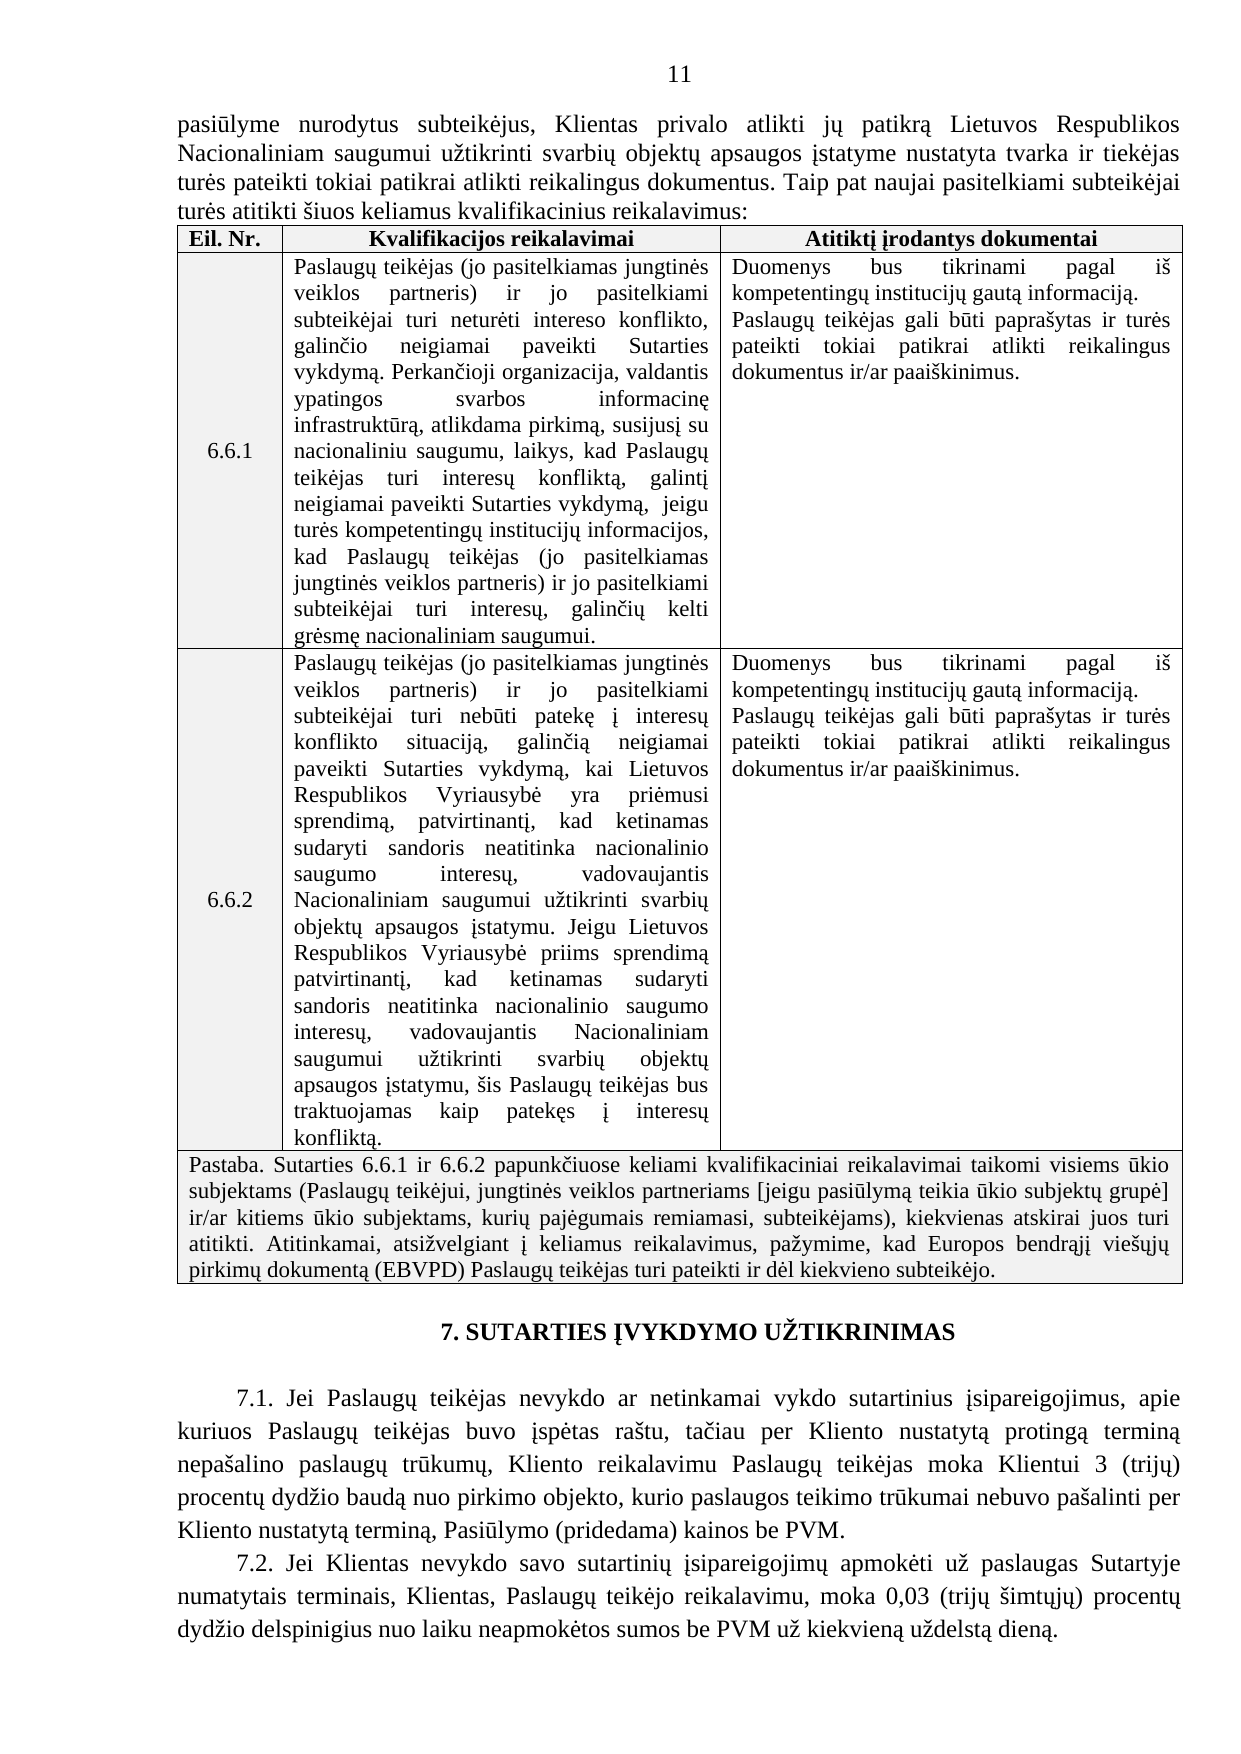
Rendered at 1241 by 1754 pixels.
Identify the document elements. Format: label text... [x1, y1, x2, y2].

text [177, 109, 1181, 224]
table_cell 6.6.2 [178, 649, 282, 1150]
text 7. SUTARTIES ĮVYKDYMO UŽTIKRINIMAS [214, 1317, 1182, 1346]
table_cell Pastaba. Sutarties 6.6.1 ir 6.6.2 papunkčiuose keliami kvalifikaciniai reikalavimai taikomi visiems ūkio subjektams (Paslaugų teikėjui, jungtinės veiklos partneriams [jeigu pasiūlymą teikia ūkio subjektų grupė] ir/ar kitiems ūkio subjektams, kurių pajėgumais remiamasi, subteikėjams), kiekvienas atskirai juos turi atitikti. Atitinkamai, atsižvelgiant į keliamus reikalavimus, pažymime, kad Europos bendrąjį viešųjų pirkimų dokumentą (EBVPD) Paslaugų teikėjas turi pateikti ir dėl kiekvieno subteikėjo. [178, 1151, 1182, 1283]
table_header Kvalifikacijos reikalavimai [283, 226, 720, 252]
text 7.2. Jei Klientas nevykdo savo sutartinių įsipareigojimų apmokėti už paslaugas Sutartyje numatytais terminais, Klientas, Paslaugų teikėjo reikalavimu, moka 0,03 (trijų šimtųjų) procentų dydžio delspinigius nuo laiku neapmokėtos sumos be PVM už kiekvieną uždelstą dieną. [177, 1548, 1182, 1643]
table_cell Paslaugų teikėjas (jo pasitelkiamas jungtinės veiklos partneris) ir jo pasitelkiami subteikėjai turi neturėti intereso konflikto, galinčio neigiamai paveikti Sutarties vykdymą. Perkančioji organizacija, valdantis ypatingos svarbos informacinę infrastruktūrą, atlikdama pirkimą, susijusį su nacionaliniu saugumu, laikys, kad Paslaugų teikėjas turi interesų konfliktą, galintį neigiamai paveikti Sutarties vykdymą, jeigu turės kompetentingų institucijų informacijos, kad Paslaugų teikėjas (jo pasitelkiamas jungtinės veiklos partneris) ir jo pasitelkiami subteikėjai turi interesų, galinčių kelti grėsmę nacionaliniam saugumui. [283, 253, 720, 648]
table_cell Duomenys bus tikrinami pagal iš kompetentingų institucijų gautą informaciją. Paslaugų teikėjas gali būti paprašytas ir turės pateikti tokiai patikrai atlikti reikalingus dokumentus ir/ar paaiškinimus. [721, 253, 1182, 648]
table_header Atitiktį įrodantys dokumentai [721, 226, 1182, 252]
table_cell Duomenys bus tikrinami pagal iš kompetentingų institucijų gautą informaciją. Paslaugų teikėjas gali būti paprašytas ir turės pateikti tokiai patikrai atlikti reikalingus dokumentus ir/ar paaiškinimus. [721, 649, 1182, 1150]
table_cell Paslaugų teikėjas (jo pasitelkiamas jungtinės veiklos partneris) ir jo pasitelkiami subteikėjai turi nebūti patekę į interesų konflikto situaciją, galinčią neigiamai paveikti Sutarties vykdymą, kai Lietuvos Respublikos Vyriausybė yra priėmusi sprendimą, patvirtinantį, kad ketinamas sudaryti sandoris neatitinka nacionalinio saugumo interesų, vadovaujantis Nacionaliniam saugumui užtikrinti svarbių objektų apsaugos įstatymu. Jeigu Lietuvos Respublikos Vyriausybė priims sprendimą patvirtinantį, kad ketinamas sudaryti sandoris neatitinka nacionalinio saugumo interesų, vadovaujantis Nacionaliniam saugumui užtikrinti svarbių objektų apsaugos įstatymu, šis Paslaugų teikėjas bus traktuojamas kaip patekęs į interesų konfliktą. [283, 649, 720, 1150]
table_header Eil. Nr. [178, 226, 282, 252]
table_cell 6.6.1 [178, 253, 282, 648]
text 7.1. Jei Paslaugų teikėjas nevykdo ar netinkamai vykdo sutartinius įsipareigojimus, apie kuriuos Paslaugų teikėjas buvo įspėtas raštu, tačiau per Kliento nustatytą protingą terminą nepašalino paslaugų trūkumų, Kliento reikalavimu Paslaugų teikėjas moka Klientui 3 (trijų) procentų dydžio baudą nuo pirkimo objekto, kurio paslaugos teikimo trūkumai nebuvo pašalinti per Kliento nustatytą terminą, Pasiūlymo (pridedama) kainos be PVM. [177, 1383, 1182, 1544]
